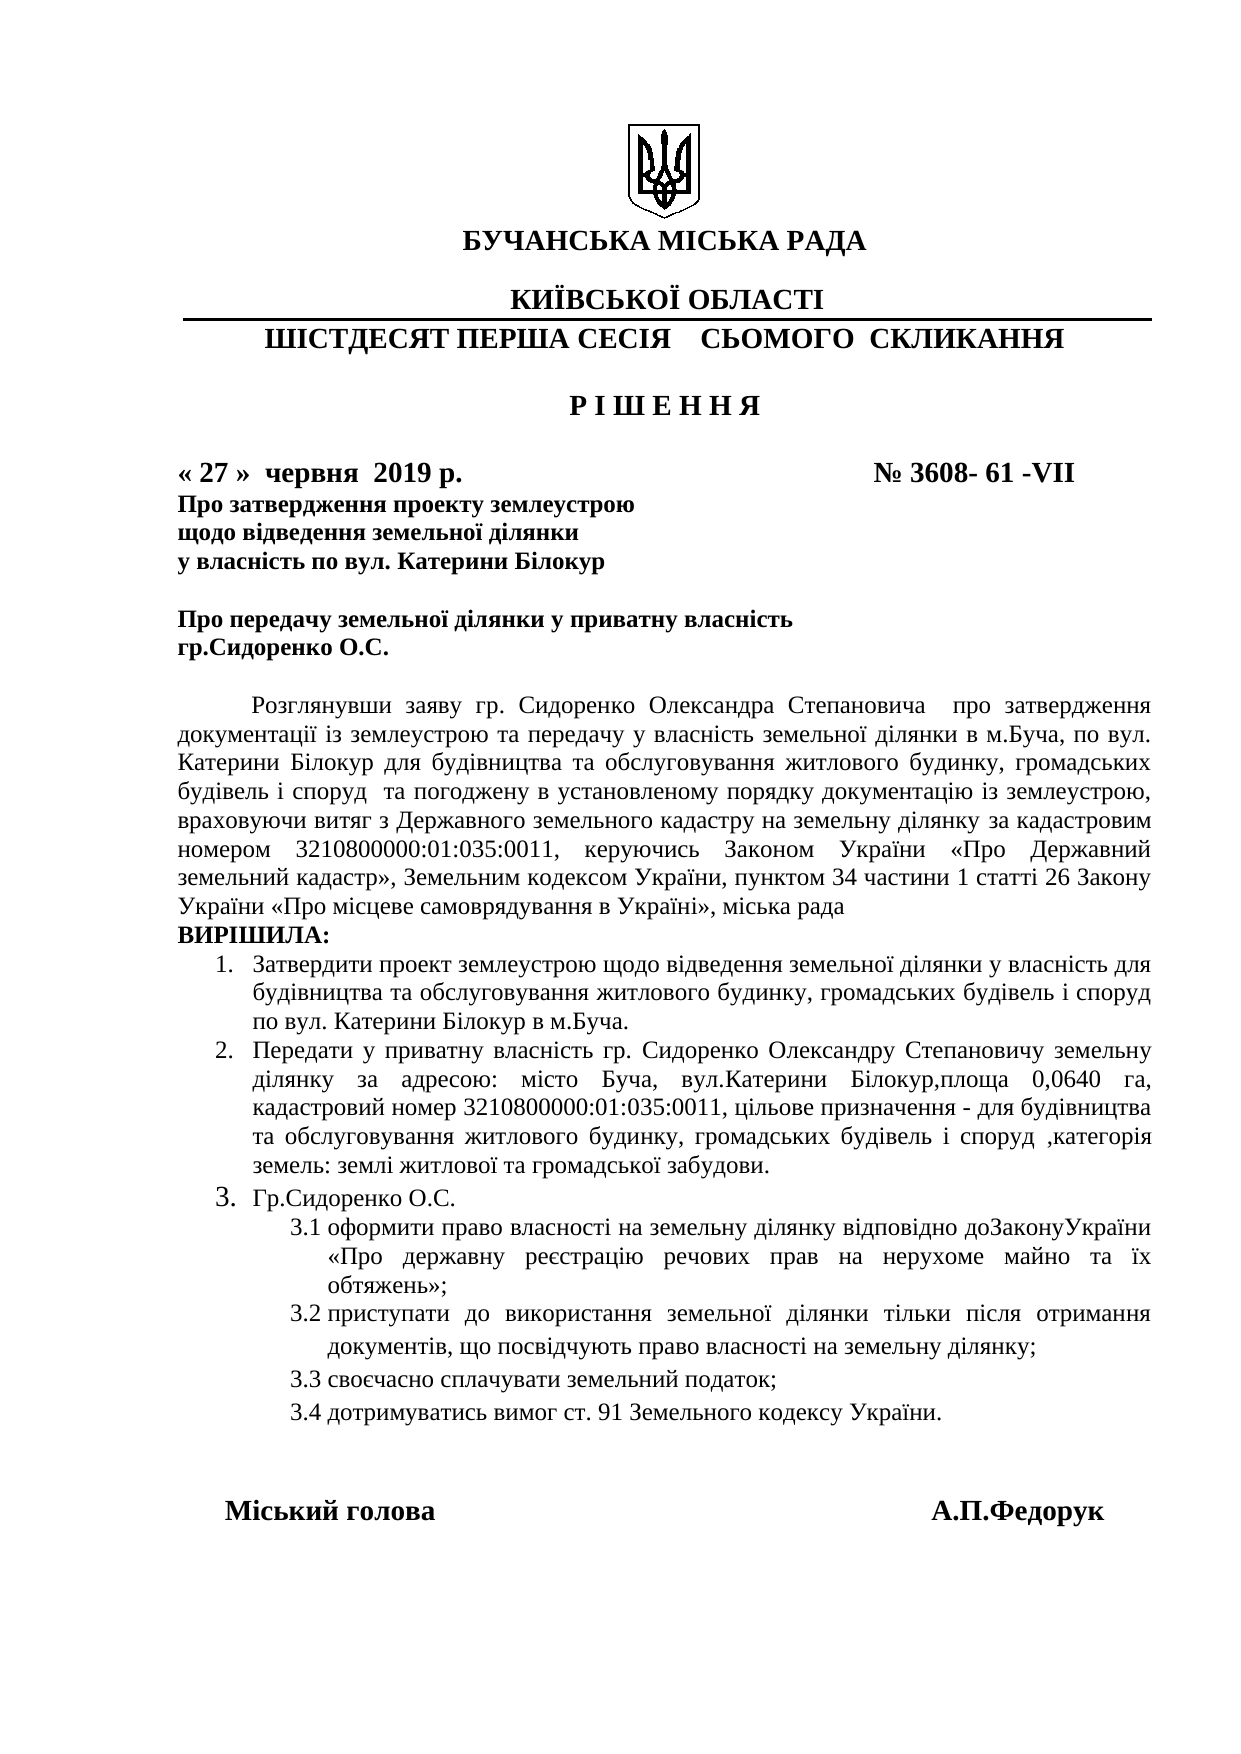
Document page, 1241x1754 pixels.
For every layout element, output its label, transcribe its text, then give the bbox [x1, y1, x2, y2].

list своєчасно сплачувати земельний податок; [290, 1364, 1152, 1393]
text Про затвердження проекту землеустрою [177, 489, 1152, 517]
text Про передачу земельної ділянки у приватну власність [177, 604, 1152, 632]
text БУЧАНСЬКА МІСЬКА РАДА [177, 223, 1152, 256]
text ВИРІШИЛА: [177, 920, 1152, 949]
text ШІСТДЕСЯТ ПЕРША СЕСІЯ СЬОМОГО СКЛИКАННЯ [177, 321, 1152, 354]
text КИЇВСЬКОЇ ОБЛАСТІ [183, 282, 1152, 318]
text гр.Сидоренко О.С. [177, 632, 1152, 661]
list оформити право власності на земельну ділянку відповідно доЗаконуУкраїни «Про державну реєстрацію речових прав на нерухоме майно та їх обтяжень»; [290, 1212, 1152, 1298]
text Р І Ш Е Н Н Я [177, 388, 1152, 422]
list дотримуватись вимог ст. 91 Земельного кодексу України. [290, 1397, 1152, 1426]
text Розглянувши заяву гр. Сидоренко Олександра Степановича про затвердження документації із землеустрою та передачу у власність земельної ділянки в м.Буча, по вул. Катерини Білокур для будівництва та обслуговування житлового будинку, громадських будівель і споруд та погоджену в установленому порядку документацію із землеустрою, враховуючи витяг з Державного земельного кадастру на земельну ділянку за кадастровим номером 3210800000:01:035:0011, керуючись Законом України «Про Державний земельний кадастр», Земельним кодексом України, пунктом 34 частини 1 статті 26 Закону України «Про місцеве самоврядування в Україні», міська рада [177, 690, 1152, 920]
text « 27 » червня 2019 р. № 3608- 61 -VІІ [177, 455, 1152, 489]
list Передати у приватну власність гр. Сидоренко Олександру Степановичу земельну ділянку за адресою: місто Буча, вул.Катерини Білокур,площа 0,0640 га, кадастровий номер 3210800000:01:035:0011, цільове призначення - для будівництва та обслуговування житлового будинку, громадських будівель і споруд ,категорія земель: землі житлової та громадської забудови. [215, 1035, 1152, 1179]
text Міський голова А.П.Федорук [177, 1493, 1152, 1526]
list Затвердити проект землеустрою щодо відведення земельної ділянки у власність для будівництва та обслуговування житлового будинку, громадських будівель і споруд по вул. Катерини Білокур в м.Буча. [215, 949, 1152, 1035]
list Гр.Сидоренко О.С. [215, 1179, 1152, 1212]
text щодо відведення земельної ділянки [177, 517, 1152, 546]
list приступати до використання земельної ділянки тільки після отримання документів, що посвідчують право власності на земельну ділянку; [290, 1298, 1152, 1360]
text у власність по вул. Катерини Білокур [177, 546, 1152, 575]
